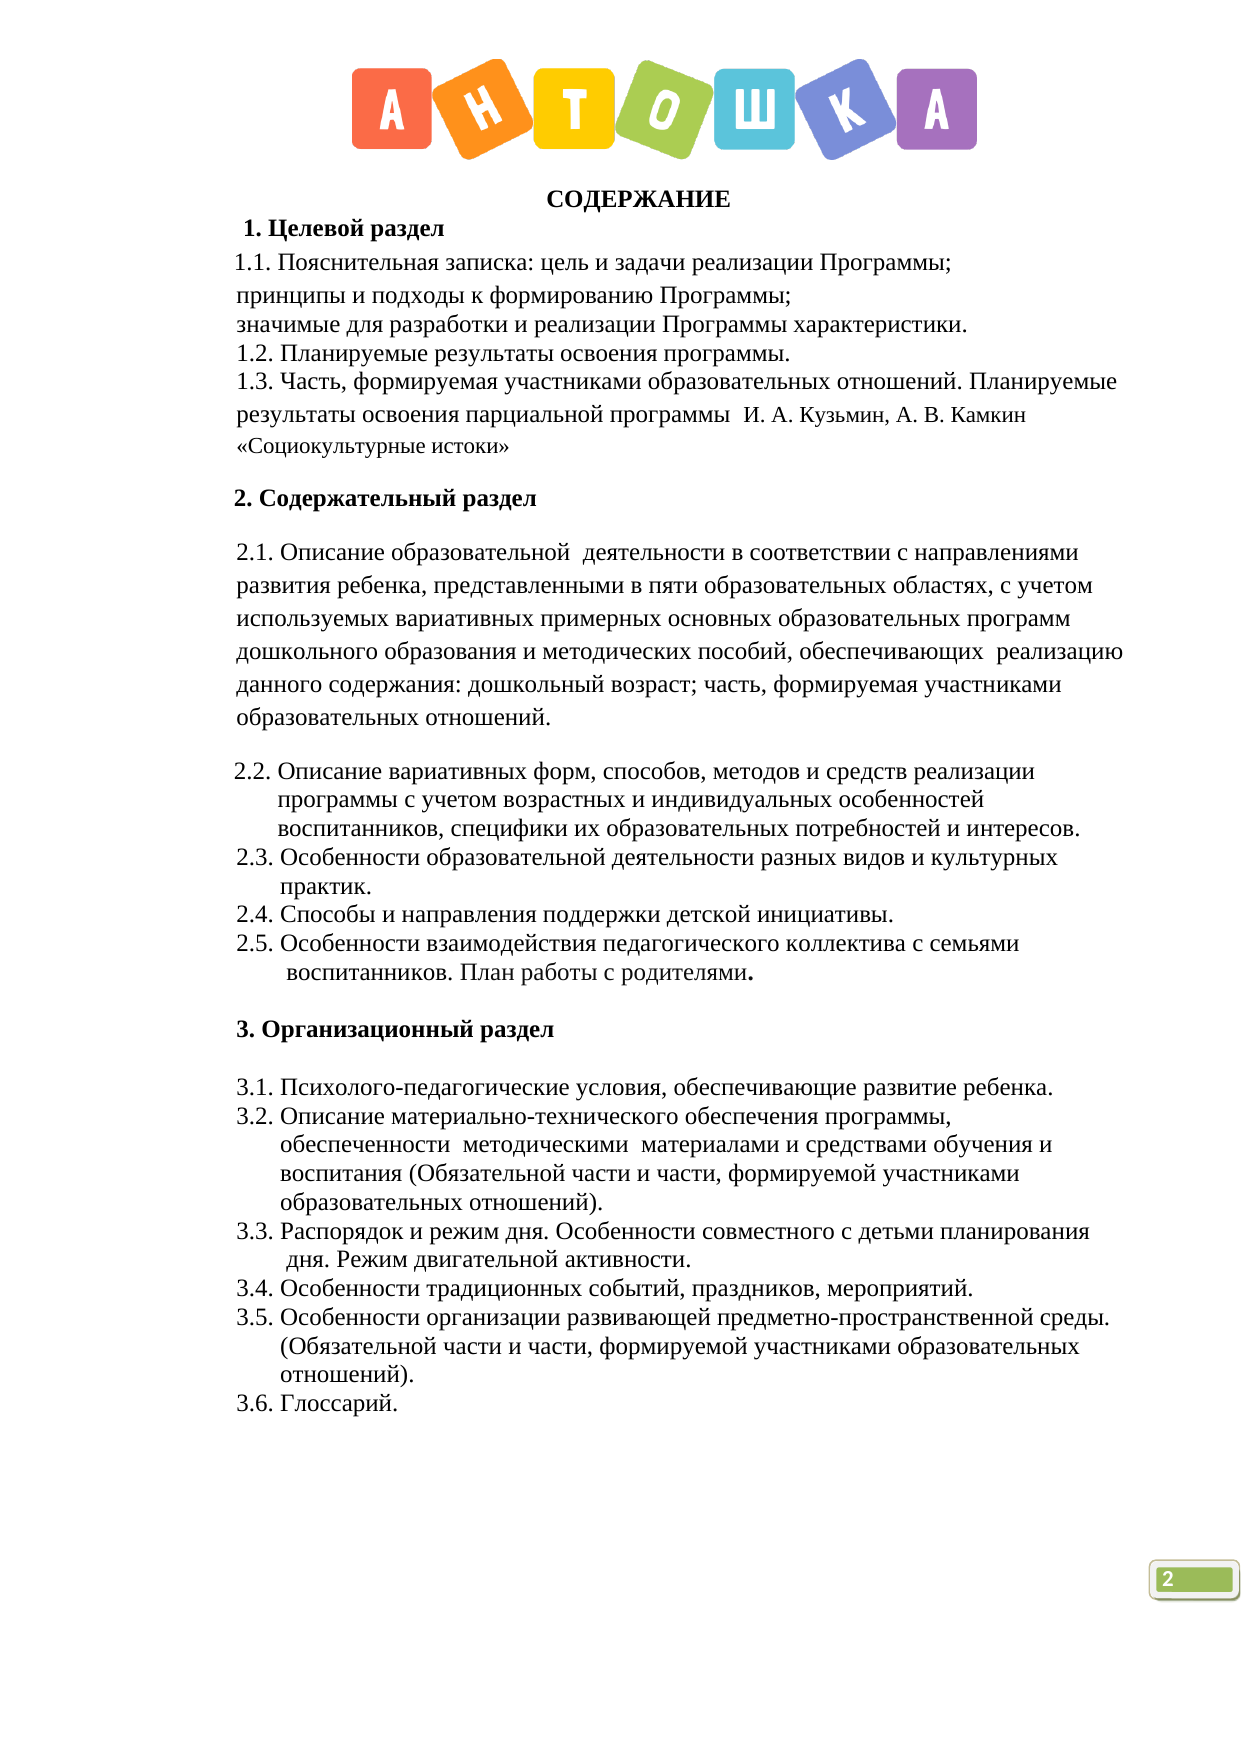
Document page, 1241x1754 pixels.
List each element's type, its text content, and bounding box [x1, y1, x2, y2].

text отношений). [177, 1359, 1152, 1388]
text 3.3. Распорядок и режим дня. Особенности совместного с детьми планирования [177, 1216, 1152, 1244]
text 1. Целевой раздел [177, 213, 1152, 242]
text 2.5. Особенности взаимодействия педагогического коллектива с семьями [177, 928, 1152, 957]
text программы с учетом возрастных и индивидуальных особенностей [177, 784, 1152, 813]
text 3.1. Психолого-педагогические условия, обеспечивающие развитие ребенка. [177, 1072, 1152, 1101]
text 3.4. Особенности традиционных событий, праздников, мероприятий. [177, 1273, 1152, 1302]
text 3.5. Особенности организации развивающей предметно-пространственной среды. [177, 1302, 1152, 1331]
text значимые для разработки и реализации Программы характеристики. [177, 309, 1152, 338]
text воспитанников, специфики их образовательных потребностей и интересов. [177, 813, 1152, 842]
text воспитания (Обязательной части и части, формируемой участниками [177, 1158, 1152, 1187]
text 2.2. Описание вариативных форм, способов, методов и средств реализации [177, 756, 1152, 784]
text принципы и подходы к формированию Программы; [177, 280, 1152, 309]
text (Обязательной части и части, формируемой участниками образовательных [177, 1331, 1152, 1359]
text 3. Организационный раздел [177, 1014, 1152, 1043]
text 2.1. Описание образовательной деятельности в соответствии с направлениями развития ребенка, представленными в пяти образовательных областях, с учетом используемых вариативных примерных основных образовательных программ дошкольного образования и методических пособий, обеспечивающих реализацию данного содержания: дошкольный возраст; часть, формируемая участниками образовательных отношений. [236, 537, 1152, 731]
text воспитанников. План работы с родителями. [177, 957, 1152, 986]
text 2. Содержательный раздел [177, 483, 1152, 512]
text 1.1. Пояснительная записка: цель и задачи реализации Программы; [177, 247, 1152, 276]
text практик. [177, 871, 1152, 899]
text СОДЕРЖАНИЕ [472, 184, 1152, 213]
text 2.4. Способы и направления поддержки детской инициативы. [177, 899, 1152, 928]
text дня. Режим двигательной активности. [177, 1244, 1152, 1273]
text 1.2. Планируемые результаты освоения программы. [177, 338, 1152, 366]
picture [352, 59, 977, 160]
text 3.2. Описание материально-технического обеспечения программы, [177, 1101, 1152, 1129]
text образовательных отношений). [177, 1187, 1152, 1216]
text 2.3. Особенности образовательной деятельности разных видов и культурных [177, 842, 1152, 871]
text обеспеченности методическими материалами и средствами обучения и [177, 1129, 1152, 1158]
text 1.3. Часть, формируемая участниками образовательных отношений. Планируемые результаты освоения парциальной программы И. А. Кузьмин, А. В. Камкин «Социокультурные истоки» [236, 366, 1152, 458]
text 3.6. Глоссарий. [177, 1388, 1152, 1417]
